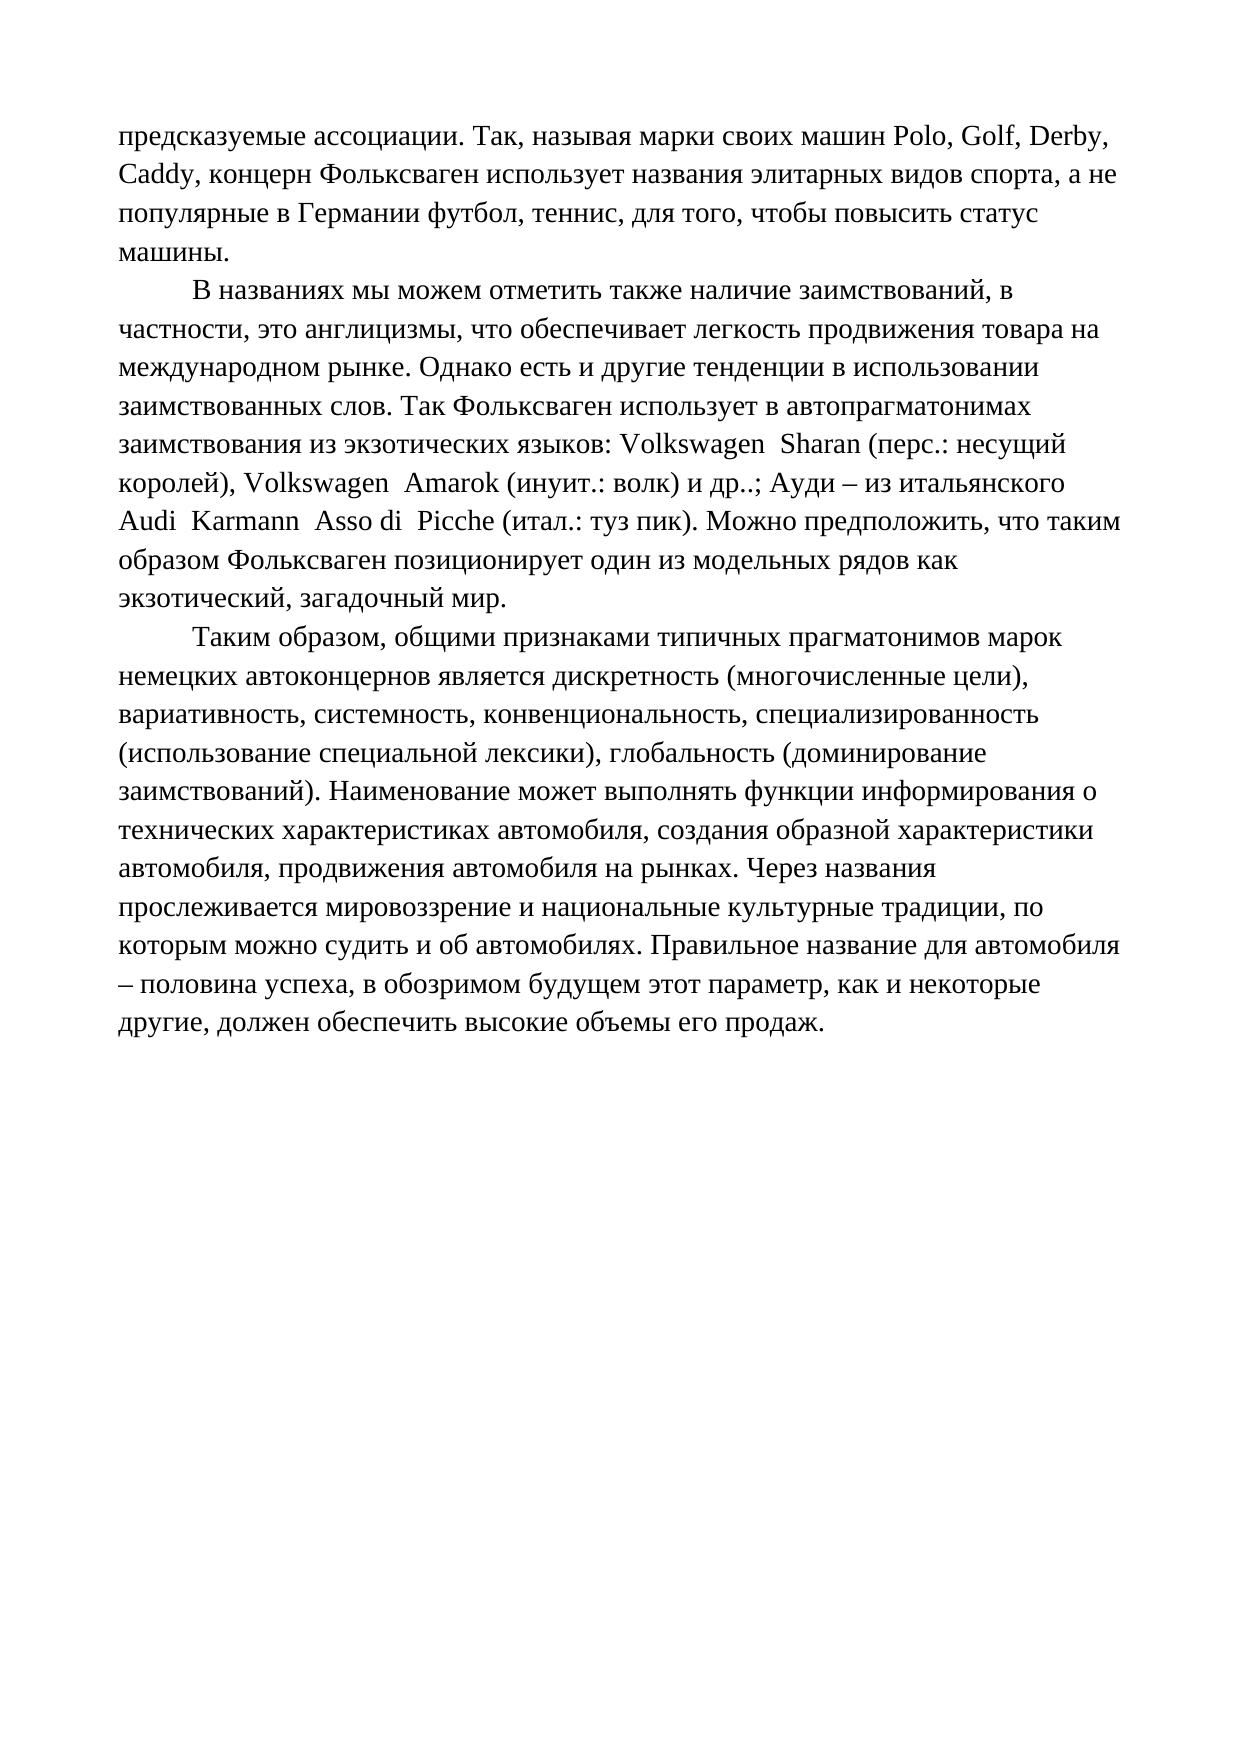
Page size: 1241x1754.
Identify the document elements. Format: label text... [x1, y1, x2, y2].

text В названиях мы можем отметить также наличие заимствований, в частности, это англицизмы, что обеспечивает легкость продвижения товара на международном рынке. Однако есть и другие тенденции в использовании заимствованных слов. Так Фольксваген использует в автопрагматонимах заимствования из экзотических языков: Volkswagen Sharan (перс.: несущий королей), Volkswagen Amarok (инуит.: волк) и др..; Ауди – из итальянского Audi Karmann Asso di Picche (итал.: туз пик). Можно предположить, что таким образом Фольксваген позиционирует один из модельных рядов как экзотический, загадочный мир. [118, 272, 1122, 614]
text Таким образом, общими признаками типичных прагматонимов марок немецких автоконцернов является дискретность (многочисленные цели), вариативность, системность, конвенциональность, специализированность (использование специальной лексики), глобальность (доминирование заимствований). Наименование может выполнять функции информирования о технических характеристиках автомобиля, создания образной характеристики автомобиля, продвижения автомобиля на рынках. Через названия прослеживается мировоззрение и национальные культурные традиции, по которым можно судить и об автомобилях. Правильное название для автомобиля – половина успеха, в обозримом будущем этот параметр, как и некоторые другие, должен обеспечить высокие объемы его продаж. [118, 619, 1122, 1038]
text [118, 118, 1122, 267]
